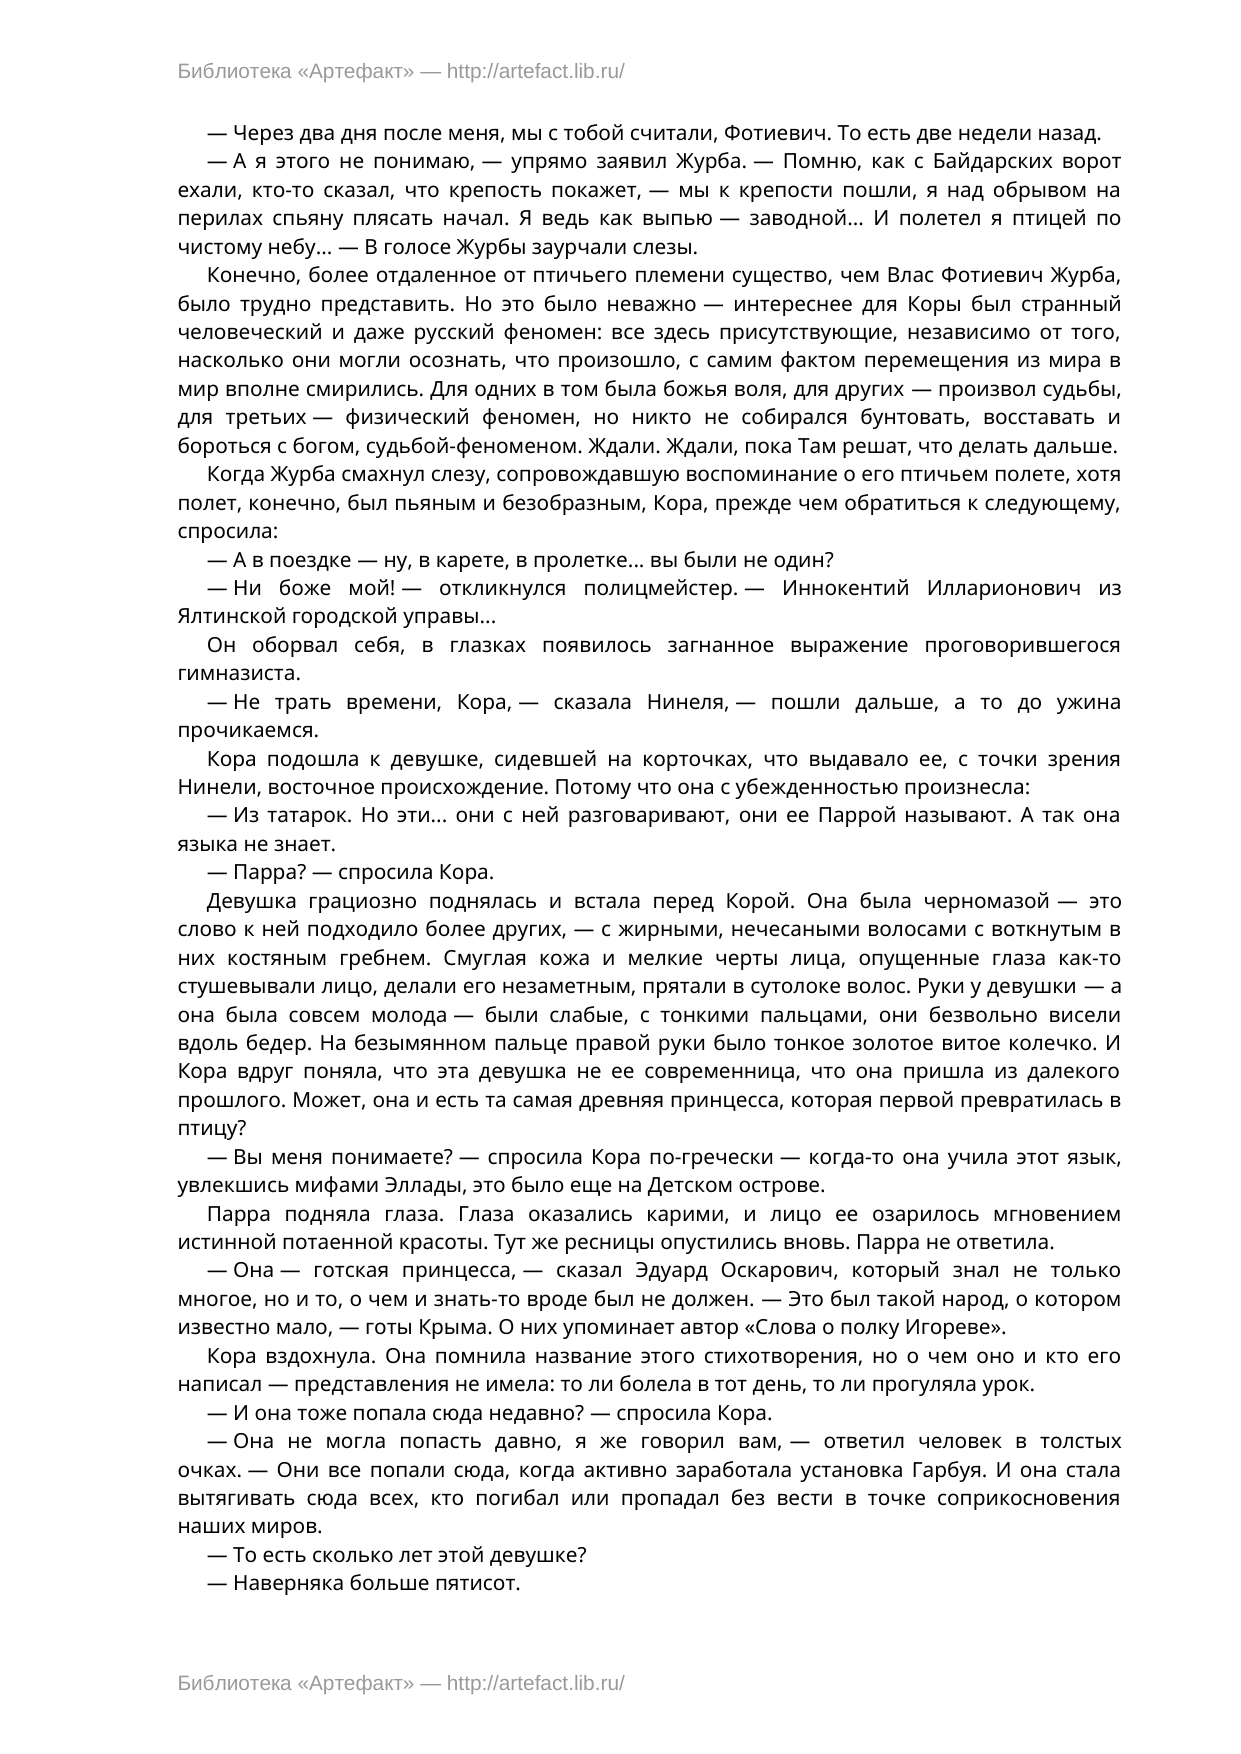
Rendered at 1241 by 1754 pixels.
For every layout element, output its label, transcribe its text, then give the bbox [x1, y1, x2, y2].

text — А в поездке — ну, в карете, в пролетке... вы были не один? [177, 545, 1122, 573]
text Кора подошла к девушке, сидевшей на корточках, что выдавало ее, с точки зрения Нинели, восточное происхождение. Потому что она с убежденностью произнесла: [177, 744, 1122, 801]
text — Наверняка больше пятисот. [177, 1568, 1122, 1597]
text Он оборвал себя, в глазках появилось загнанное выражение проговорившегося гимназиста. [177, 630, 1122, 687]
text — А я этого не понимаю, — упрямо заявил Журба. — Помню, как с Байдарских ворот ехали, кто-то сказал, что крепость покажет, — мы к крепости пошли, я над обрывом на перилах спьяну плясать начал. Я ведь как выпью — заводной... И полетел я птицей по чистому небу... — В голосе Журбы заурчали слезы. [177, 147, 1122, 260]
text Парра подняла глаза. Глаза оказались карими, и лицо ее озарилось мгновением истинной потаенной красоты. Тут же ресницы опустились вновь. Парра не ответила. [177, 1199, 1122, 1256]
text — Через два дня после меня, мы с тобой считали, Фотиевич. То есть две недели назад. [177, 118, 1122, 147]
text — Не трать времени, Кора, — сказала Нинеля, — пошли дальше, а то до ужина прочикаемся. [177, 687, 1122, 744]
text Девушка грациозно поднялась и встала перед Корой. Она была черномазой — это слово к ней подходило более других, — с жирными, нечесаными волосами с воткнутым в них костяным гребнем. Смуглая кожа и мелкие черты лица, опущенные глаза как-то стушевывали лицо, делали его незаметным, прятали в сутолоке волос. Руки у девушки — а она была совсем молода — были слабые, с тонкими пальцами, они безвольно висели вдоль бедер. На безымянном пальце правой руки было тонкое золотое витое колечко. И Кора вдруг поняла, что эта девушка не ее современница, что она пришла из далекого прошлого. Может, она и есть та самая древняя принцесса, которая первой превратилась в птицу? [177, 886, 1122, 1142]
text Когда Журба смахнул слезу, сопровождавшую воспоминание о его птичьем полете, хотя полет, конечно, был пьяным и безобразным, Кора, прежде чем обратиться к следующему, спросила: [177, 459, 1122, 545]
text — Вы меня понимаете? — спросила Кора по-гречески — когда-то она учила этот язык, увлекшись мифами Эллады, это было еще на Детском острове. [177, 1142, 1122, 1199]
text — Ни боже мой! — откликнулся полицмейстер. — Иннокентий Илларионович из Ялтинской городской управы... [177, 573, 1122, 630]
text — И она тоже попала сюда недавно? — спросила Кора. [177, 1398, 1122, 1426]
text — То есть сколько лет этой девушке? [177, 1540, 1122, 1568]
text — Парра? — спросила Кора. [177, 857, 1122, 886]
text — Она — готская принцесса, — сказал Эдуард Оскарович, который знал не только многое, но и то, о чем и знать-то вроде был не должен. — Это был такой народ, о котором известно мало, — готы Крыма. О них упоминает автор «Слова о полку Игореве». [177, 1256, 1122, 1341]
text — Она не могла попасть давно, я же говорил вам, — ответил человек в толстых очках. — Они все попали сюда, когда активно заработала установка Гарбуя. И она стала вытягивать сюда всех, кто погибал или пропадал без вести в точке соприкосновения наших миров. [177, 1426, 1122, 1540]
text Конечно, более отдаленное от птичьего племени существо, чем Влас Фотиевич Журба, было трудно представить. Но это было неважно — интереснее для Коры был странный человеческий и даже русский феномен: все здесь присутствующие, независимо от того, насколько они могли осознать, что произошло, с самим фактом перемещения из мира в мир вполне смирились. Для одних в том была божья воля, для других — произвол судьбы, для третьих — физический феномен, но никто не собирался бунтовать, восставать и бороться с богом, судьбой-феноменом. Ждали. Ждали, пока Там решат, что делать дальше. [177, 260, 1122, 459]
text — Из татарок. Но эти... они с ней разговаривают, они ее Паррой называют. А так она языка не знает. [177, 801, 1122, 857]
text Кора вздохнула. Она помнила название этого стихотворения, но о чем оно и кто его написал — представления не имела: то ли болела в тот день, то ли прогуляла урок. [177, 1341, 1122, 1398]
